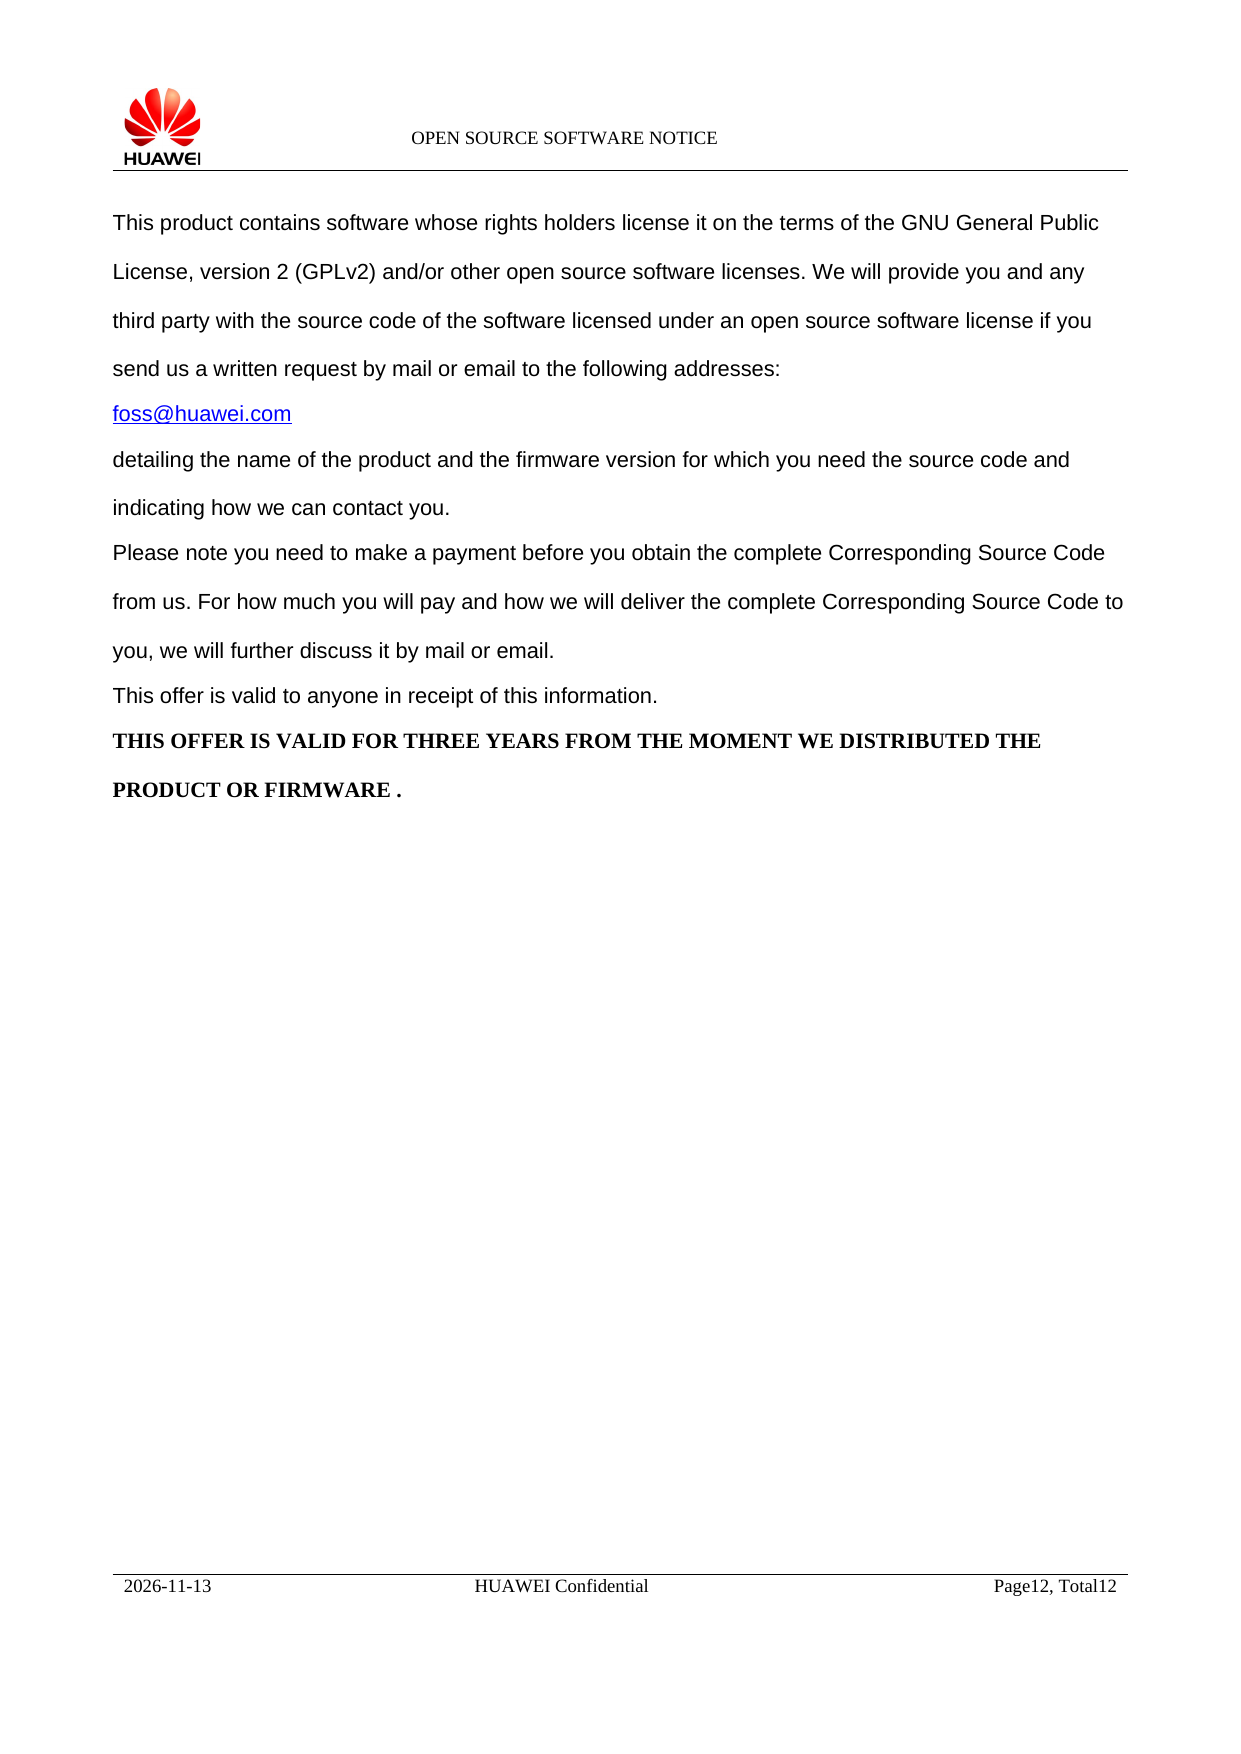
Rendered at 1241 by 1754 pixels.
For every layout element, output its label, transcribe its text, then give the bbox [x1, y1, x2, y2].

text This product contains software whose rights holders license it on the terms of the GNU General Public License, version 2 (GPLv2) and/or other open source software licenses. We will provide you and any third party with the source code of the software licensed under an open source software license if you send us a written request by mail or email to the following addresses: [112, 206, 1128, 385]
text This offer is valid for three years from the moment we distributed the product or firmware . [112, 724, 1128, 806]
text This offer is valid to anyone in receipt of this information. [112, 679, 1128, 712]
picture [124, 88, 201, 165]
text Please note you need to make a payment before you obtain the complete Corresponding Source Code from us. For how much you will pay and how we will deliver the complete Corresponding Source Code to you, we will further discuss it by mail or email. [112, 537, 1128, 667]
text foss@huawei.com [112, 398, 1128, 430]
text detailing the name of the product and the firmware version for which you need the source code and indicating how we can contact you. [112, 443, 1128, 524]
